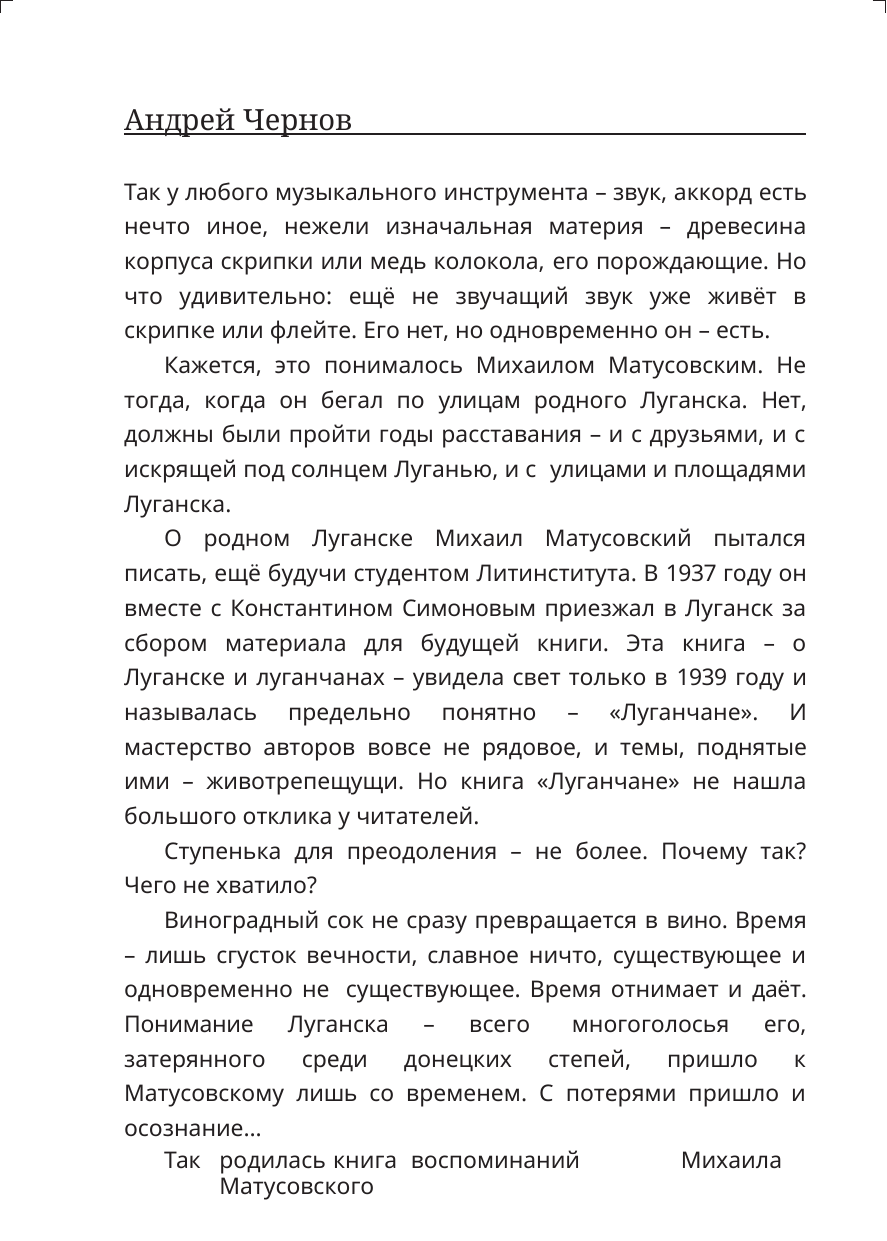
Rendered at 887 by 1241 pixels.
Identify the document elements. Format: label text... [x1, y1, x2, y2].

text Виноградный сок не сразу превращается в вино. Время – лишь сгусток вечности, славное ничто, существующее и одновременно не существующее. Время отнимает и даёт. Понимание Луганска – всего многоголосья его, затерянного среди донецких степей, пришло к Матусовскому лишь со временем. С потерями пришло и осознание… [124, 904, 807, 1143]
subtitle Андрей Чернов [124, 99, 820, 139]
text Так у любого музыкального инструмента – звук, аккорд есть нечто иное, нежели изначальная материя – древесина корпуса скрипки или медь колокола, его порождающие. Но что удивительно: ещё не звучащий звук уже живёт в скрипке или флейте. Его нет, но одновременно он – есть. [124, 176, 807, 346]
text Так родилась книга воспоминаний Михаила Матусовского [164, 1147, 820, 1200]
text Кажется, это понималось Михаилом Матусовским. Не тогда, когда он бегал по улицам родного Луганска. Нет, должны были пройти годы расставания – и с друзьями, и с искрящей под солнцем Луганью, и с улицами и площадями Луганска. [124, 349, 807, 519]
text Ступенька для преодоления – не более. Почему так? Чего не хватило? [124, 834, 807, 901]
text О родном Луганске Михаил Матусовский пытался писать, ещё будучи студентом Литинститута. В 1937 году он вместе с Константином Симоновым приезжал в Луганск за сбором материала для будущей книги. Эта книга – о Луганске и луганчанах – увидела свет только в 1939 году и называлась предельно понятно – «Луганчане». И мастерство авторов вовсе не рядовое, и темы, поднятые ими – животрепещущи. Но книга «Луганчане» не нашла большого отклика у читателей. [124, 522, 807, 831]
